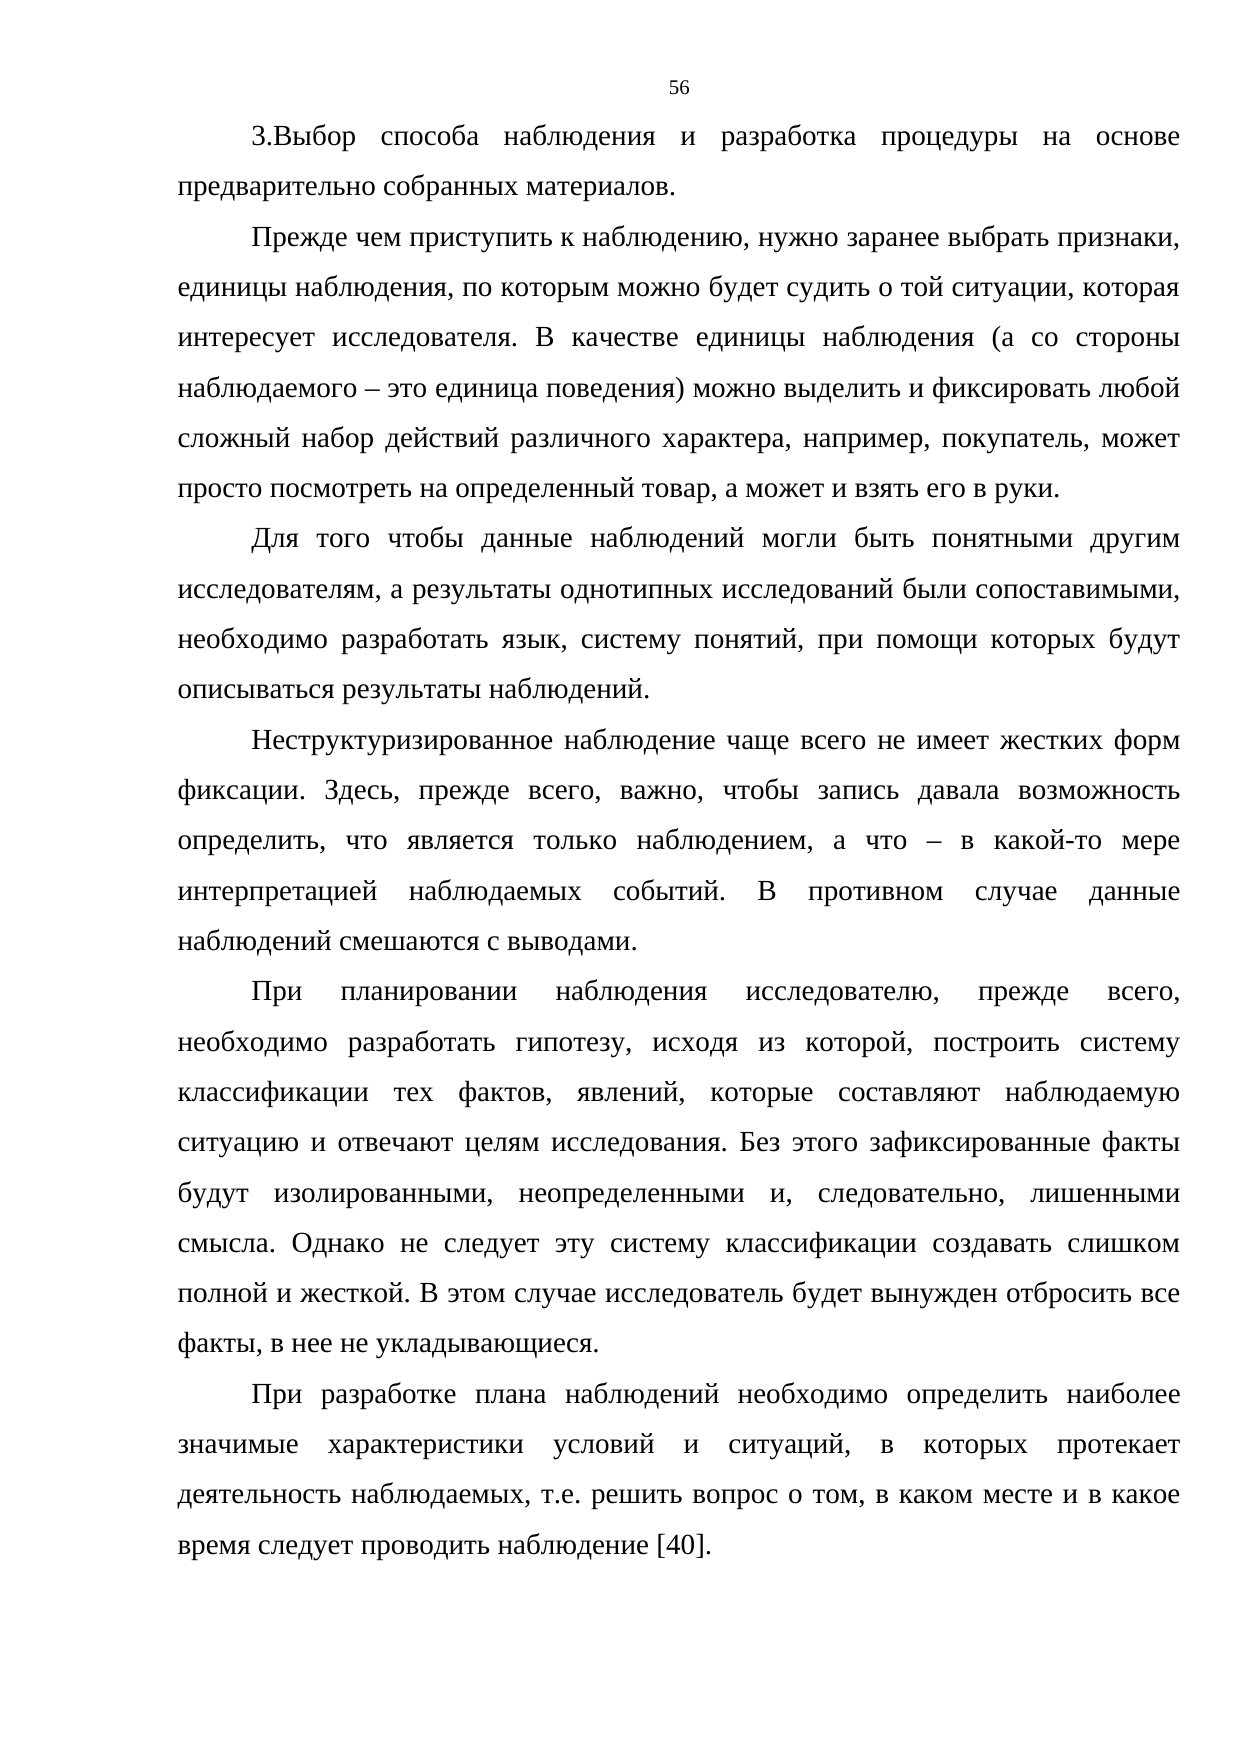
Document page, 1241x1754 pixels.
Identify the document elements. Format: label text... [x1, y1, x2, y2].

text Неструктуризированное наблюдение чаще всего не имеет жестких форм фиксации. Здесь, прежде всего, важно, чтобы запись давала возможность определить, что является только наблюдением, а что – в какой-то мере интерпретацией наблюдаемых событий. В противном случае данные наблюдений смешаются с выводами. [177, 722, 1181, 957]
text 3.Выбор способа наблюдения и разработка процедуры на основе предварительно собранных материалов. [177, 118, 1181, 202]
text Прежде чем приступить к наблюдению, нужно заранее выбрать признаки, единицы наблюдения, по которым можно будет судить о той ситуации, которая интересует исследователя. В качестве единицы наблюдения (а со стороны наблюдаемого – это единица поведения) можно выделить и фиксировать любой сложный набор действий различного характера, например, покупатель, может просто посмотреть на определенный товар, а может и взять его в руки. [177, 219, 1181, 504]
text При разработке плана наблюдений необходимо определить наиболее значимые характеристики условий и ситуаций, в которых протекает деятельность наблюдаемых, т.е. решить вопрос о том, в каком месте и в какое время следует проводить наблюдение [40]. [177, 1376, 1181, 1560]
text При планировании наблюдения исследователю, прежде всего, необходимо разработать гипотезу, исходя из которой, построить систему классификации тех фактов, явлений, которые составляют наблюдаемую ситуацию и отвечают целям исследования. Без этого зафиксированные факты будут изолированными, неопределенными и, следовательно, лишенными смысла. Однако не следует эту систему классификации создавать слишком полной и жесткой. В этом случае исследователь будет вынужден отбросить все факты, в нее не укладывающиеся. [177, 973, 1181, 1359]
text Для того чтобы данные наблюдений могли быть понятными другим исследователям, а результаты однотипных исследований были сопоставимыми, необходимо разработать язык, систему понятий, при помощи которых будут описываться результаты наблюдений. [177, 521, 1181, 705]
